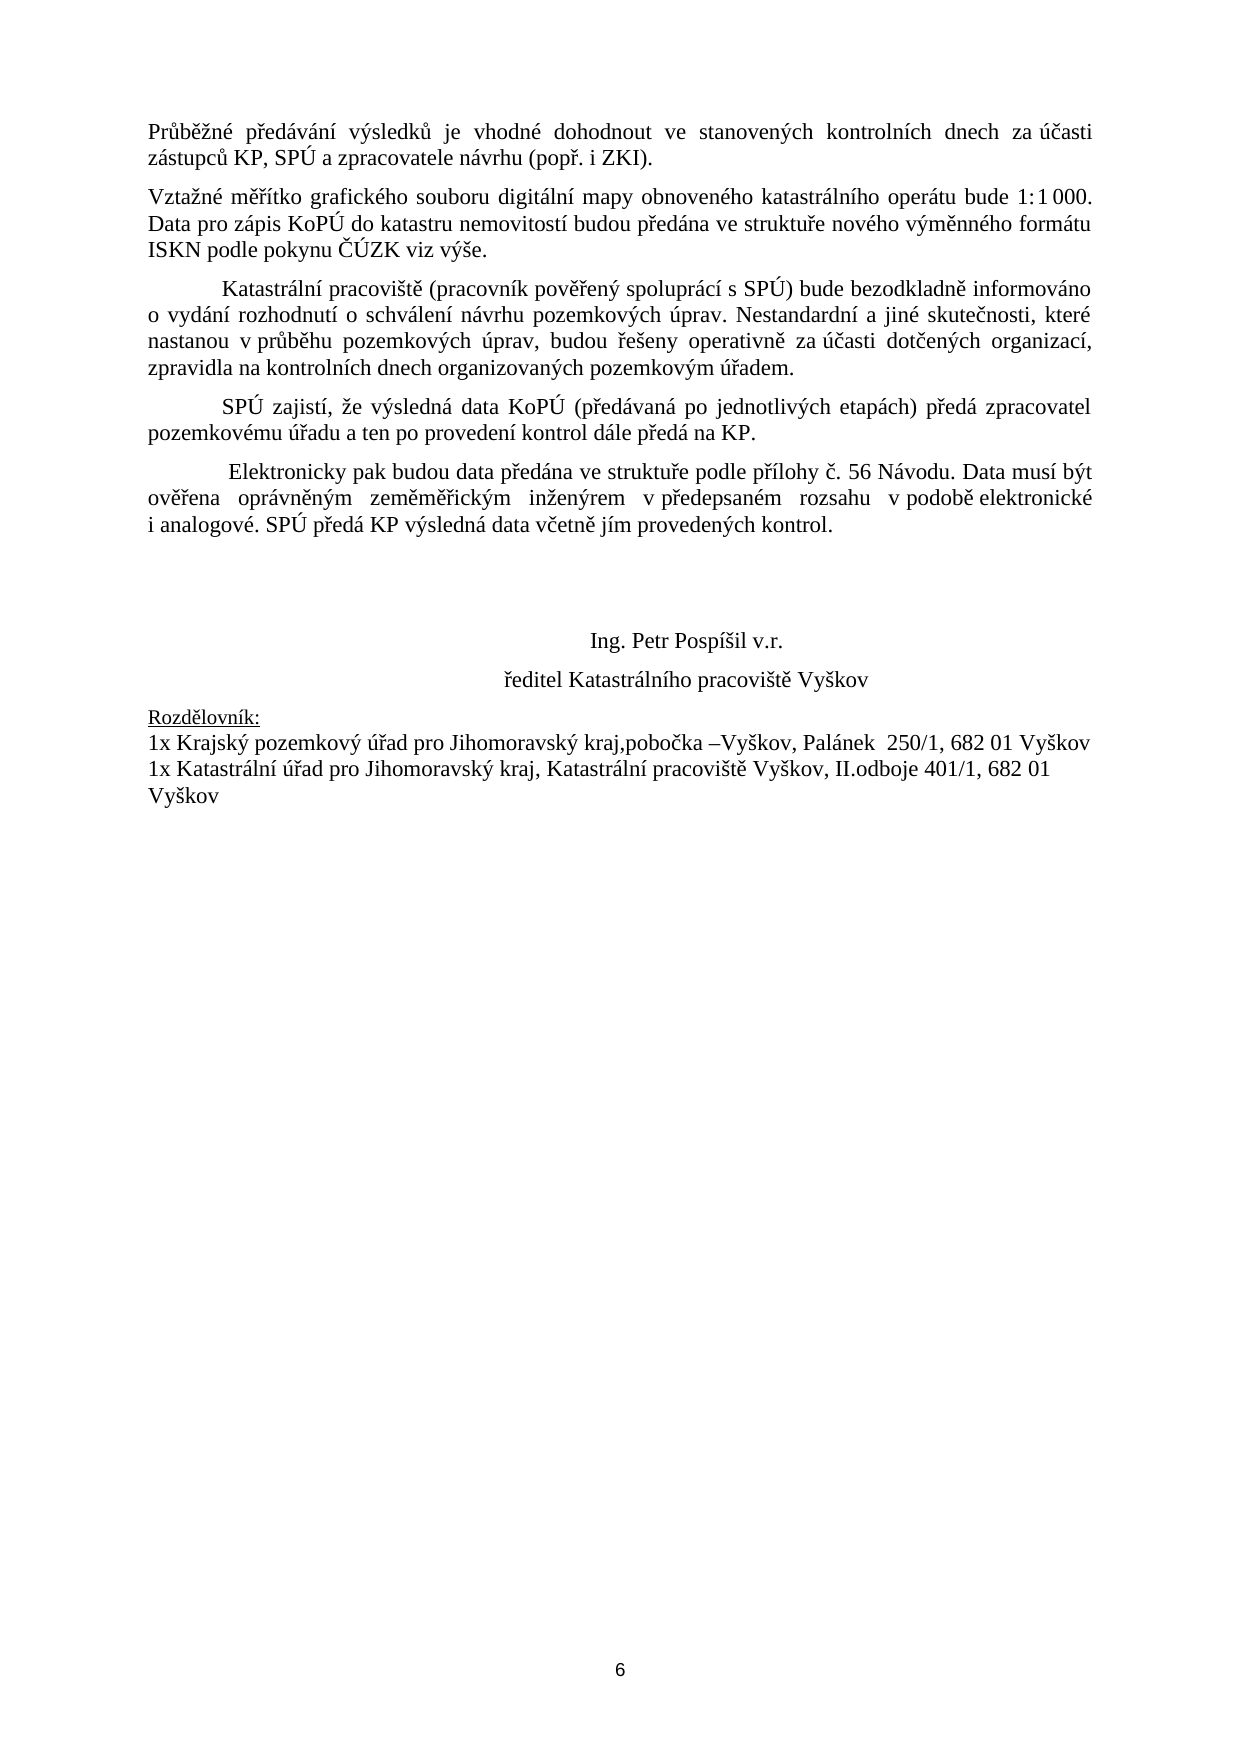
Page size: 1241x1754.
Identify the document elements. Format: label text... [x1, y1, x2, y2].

text SPÚ zajistí, že výsledná data KoPÚ (předávaná po jednotlivých etapách) předá zpracovatel pozemkovému úřadu a ten po provedení kontrol dále předá na KP. [148, 393, 1092, 446]
text 1x Krajský pozemkový úřad pro Jihomoravský kraj,pobočka –Vyškov, Palánek 250/1, 682 01 Vyškov [148, 729, 1092, 755]
text Průběžné předávání výsledků je vhodné dohodnout ve stanovených kontrolních dnech za účasti zástupců KP, SPÚ a zpracovatele návrhu (popř. i ZKI). [148, 118, 1092, 171]
text Elektronicky pak budou data předána ve struktuře podle přílohy č. 56 Návodu. Data musí být ověřena oprávněným zeměměřickým inženýrem v předepsaném rozsahu v podobě elektronické i analogové. SPÚ předá KP výsledná data včetně jím provedených kontrol. [148, 458, 1092, 537]
text ředitel Katastrálního pracoviště Vyškov [207, 666, 1092, 692]
text Vztažné měřítko grafického souboru digitální mapy obnoveného katastrálního operátu bude 1:1000. Data pro zápis KoPÚ do katastru nemovitostí budou předána ve struktuře nového výměnného formátu ISKN podle pokynu ČÚZK viz výše. [148, 183, 1092, 262]
text Rozdělovník: [148, 705, 1092, 729]
text Ing. Petr Pospíšil v.r. [207, 627, 1092, 654]
text 1x Katastrální úřad pro Jihomoravský kraj, Katastrální pracoviště Vyškov, II.odboje 401/1, 682 01 Vyškov [148, 755, 1092, 808]
text Katastrální pracoviště (pracovník pověřený spoluprácí s SPÚ) bude bezodkladně informováno o vydání rozhodnutí o schválení návrhu pozemkových úprav. Nestandardní a jiné skutečnosti, které nastanou v průběhu pozemkových úprav, budou řešeny operativně za účasti dotčených organizací, zpravidla na kontrolních dnech organizovaných pozemkovým úřadem. [148, 275, 1092, 380]
